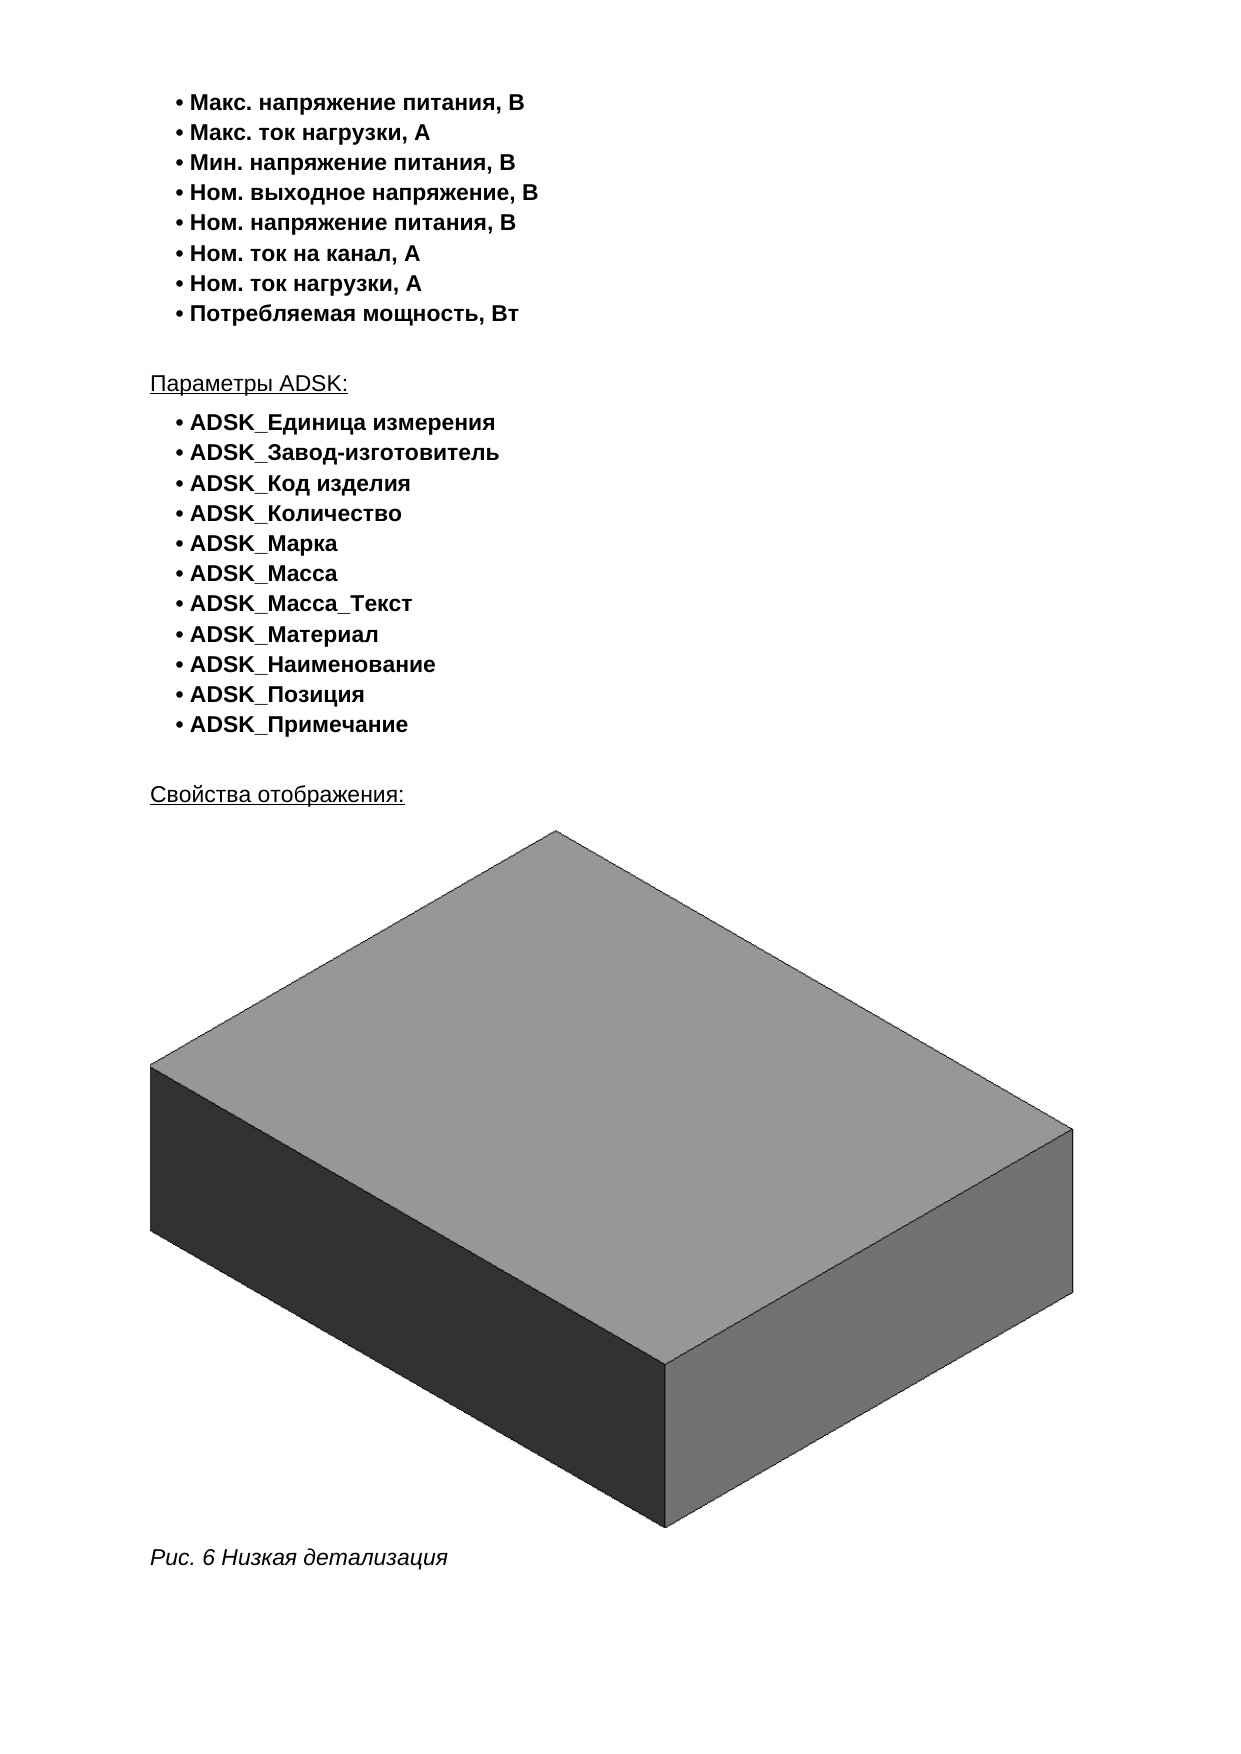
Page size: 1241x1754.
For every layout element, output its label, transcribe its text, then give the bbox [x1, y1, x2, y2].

text • ADSK_Код изделия [150, 469, 1090, 496]
text • Ном. напряжение питания, В [150, 209, 1090, 236]
text • ADSK_Наименование [150, 651, 1090, 677]
text • ADSK_Материал [150, 621, 1090, 647]
text • ADSK_Масса [150, 560, 1090, 587]
text • Макс. ток нагрузки, А [150, 119, 1090, 145]
text • ADSK_Позиция [150, 681, 1090, 707]
text • ADSK_Количество [150, 500, 1090, 526]
picture [150, 820, 1091, 1531]
text • ADSK_Завод-изготовитель [150, 439, 1090, 466]
text • Потребляемая мощность, Вт [150, 300, 1090, 326]
text • Ном. ток на канал, А [150, 239, 1090, 266]
text • Мин. напряжение питания, В [150, 149, 1090, 175]
text • Ном. ток нагрузки, А [150, 270, 1090, 296]
text Свойства отображения: [150, 781, 1090, 807]
text • ADSK_Масса_Текст [150, 590, 1090, 617]
text • Макс. напряжение питания, В [150, 88, 1090, 115]
text • ADSK_Единица измерения [150, 409, 1090, 436]
text • Ном. выходное напряжение, В [150, 179, 1090, 206]
text Параметры ADSK: [150, 370, 1090, 396]
text Рис. 6 Низкая детализация [150, 1544, 1090, 1570]
text • ADSK_Примечание [150, 711, 1090, 738]
text • ADSK_Марка [150, 530, 1090, 556]
